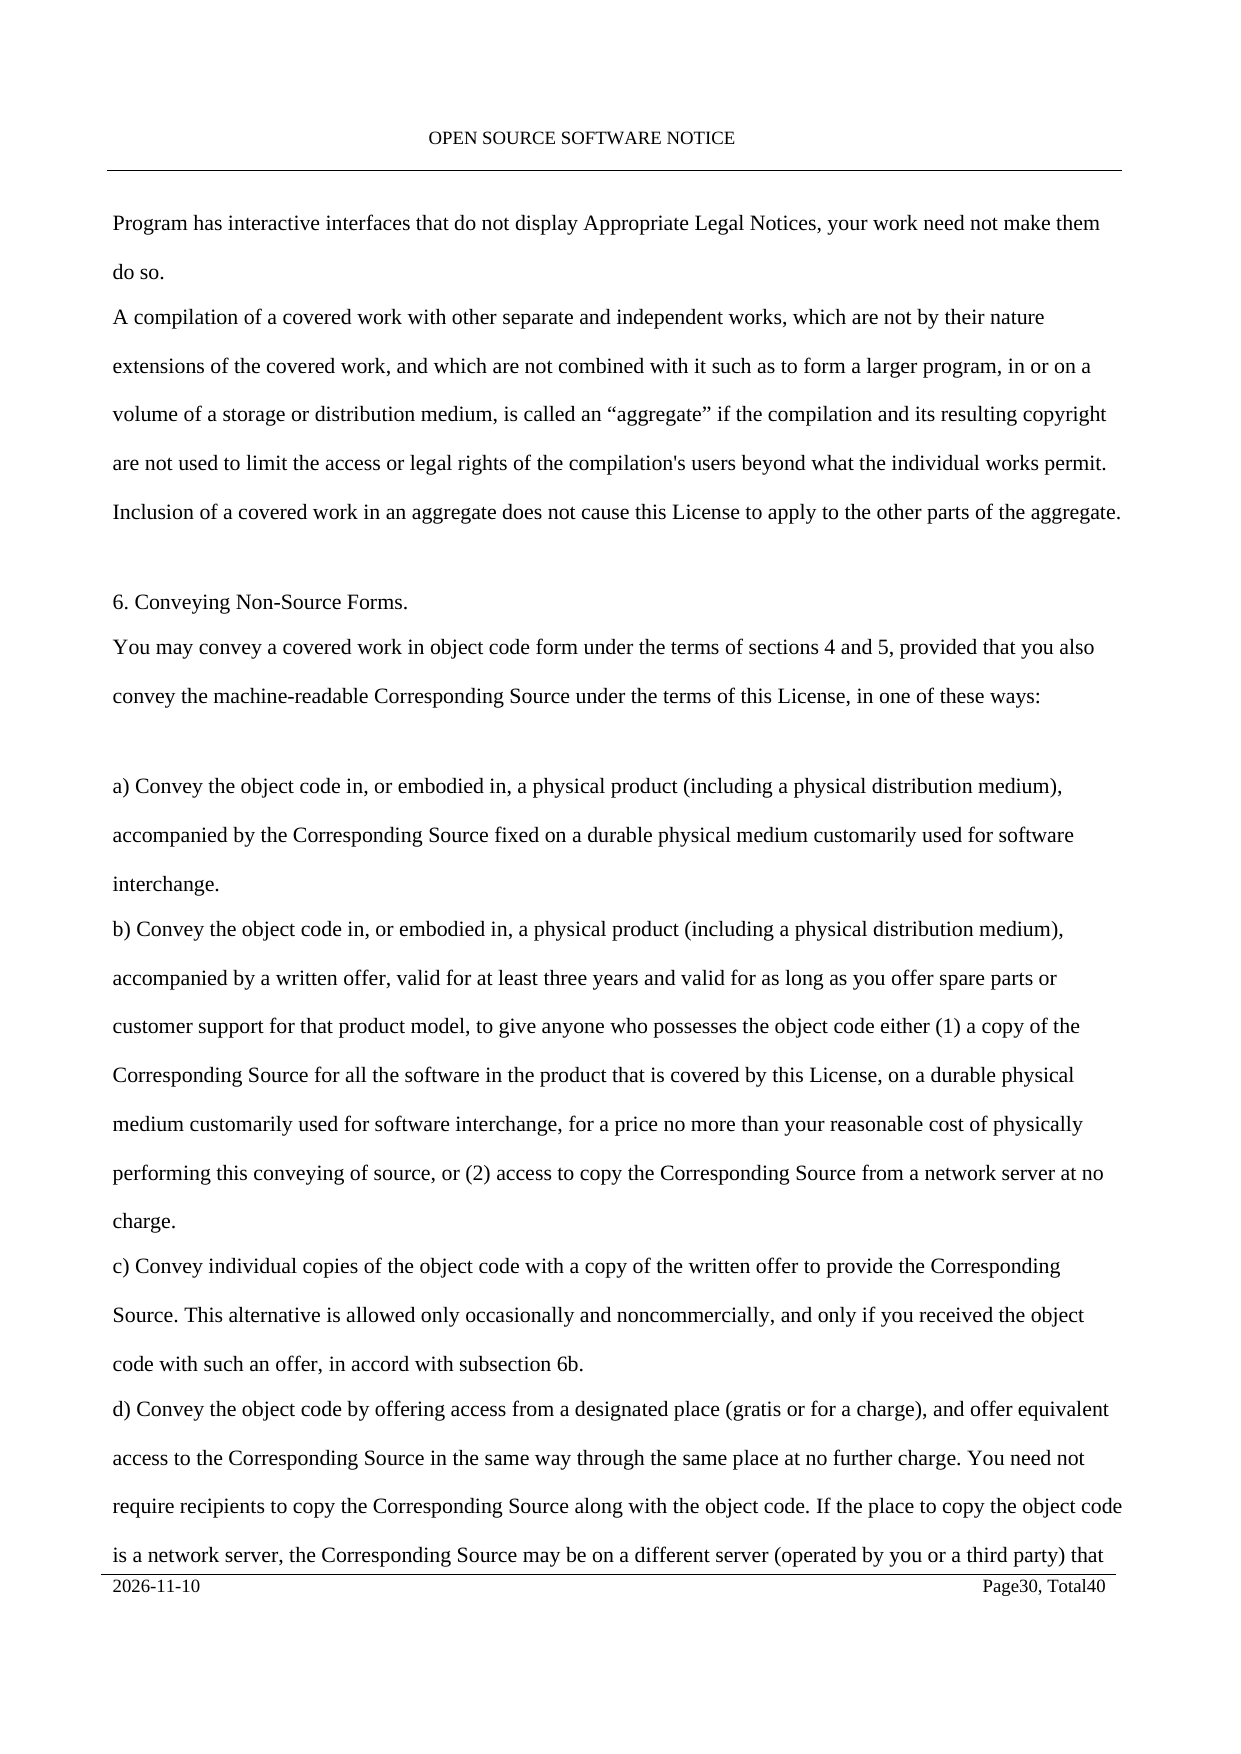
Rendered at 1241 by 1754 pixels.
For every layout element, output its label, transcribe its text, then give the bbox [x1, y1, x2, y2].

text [112, 1392, 1128, 1571]
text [112, 206, 1128, 288]
text a) Convey the object code in, or embodied in, a physical product (including a physical distribution medium), accompanied by the Corresponding Source fixed on a durable physical medium customarily used for software interchange. [112, 769, 1128, 899]
text 6. Conveying Non-Source Forms. [112, 585, 1128, 618]
text A compilation of a covered work with other separate and independent works, which are not by their nature extensions of the covered work, and which are not combined with it such as to form a larger program, in or on a volume of a storage or distribution medium, is called an “aggregate” if the compilation and its resulting copyright are not used to limit the access or legal rights of the compilation's users beyond what the individual works permit. Inclusion of a covered work in an aggregate does not cause this License to apply to the other parts of the aggregate. [112, 300, 1128, 528]
text You may convey a covered work in object code form under the terms of sections 4 and 5, provided that you also convey the machine-readable Corresponding Source under the terms of this License, in one of these ways: [112, 631, 1128, 712]
text b) Convey the object code in, or embodied in, a physical product (including a physical distribution medium), accompanied by a written offer, valid for at least three years and valid for as long as you offer spare parts or customer support for that product model, to give anyone who possesses the object code either (1) a copy of the Corresponding Source for all the software in the product that is covered by this License, on a durable physical medium customarily used for software interchange, for a price no more than your reasonable cost of physically performing this conveying of source, or (2) access to copy the Corresponding Source from a network server at no charge. [112, 912, 1128, 1237]
text c) Convey individual copies of the object code with a copy of the written offer to provide the Corresponding Source. This alternative is allowed only occasionally and noncommercially, and only if you received the object code with such an offer, in accord with subsection 6b. [112, 1250, 1128, 1380]
